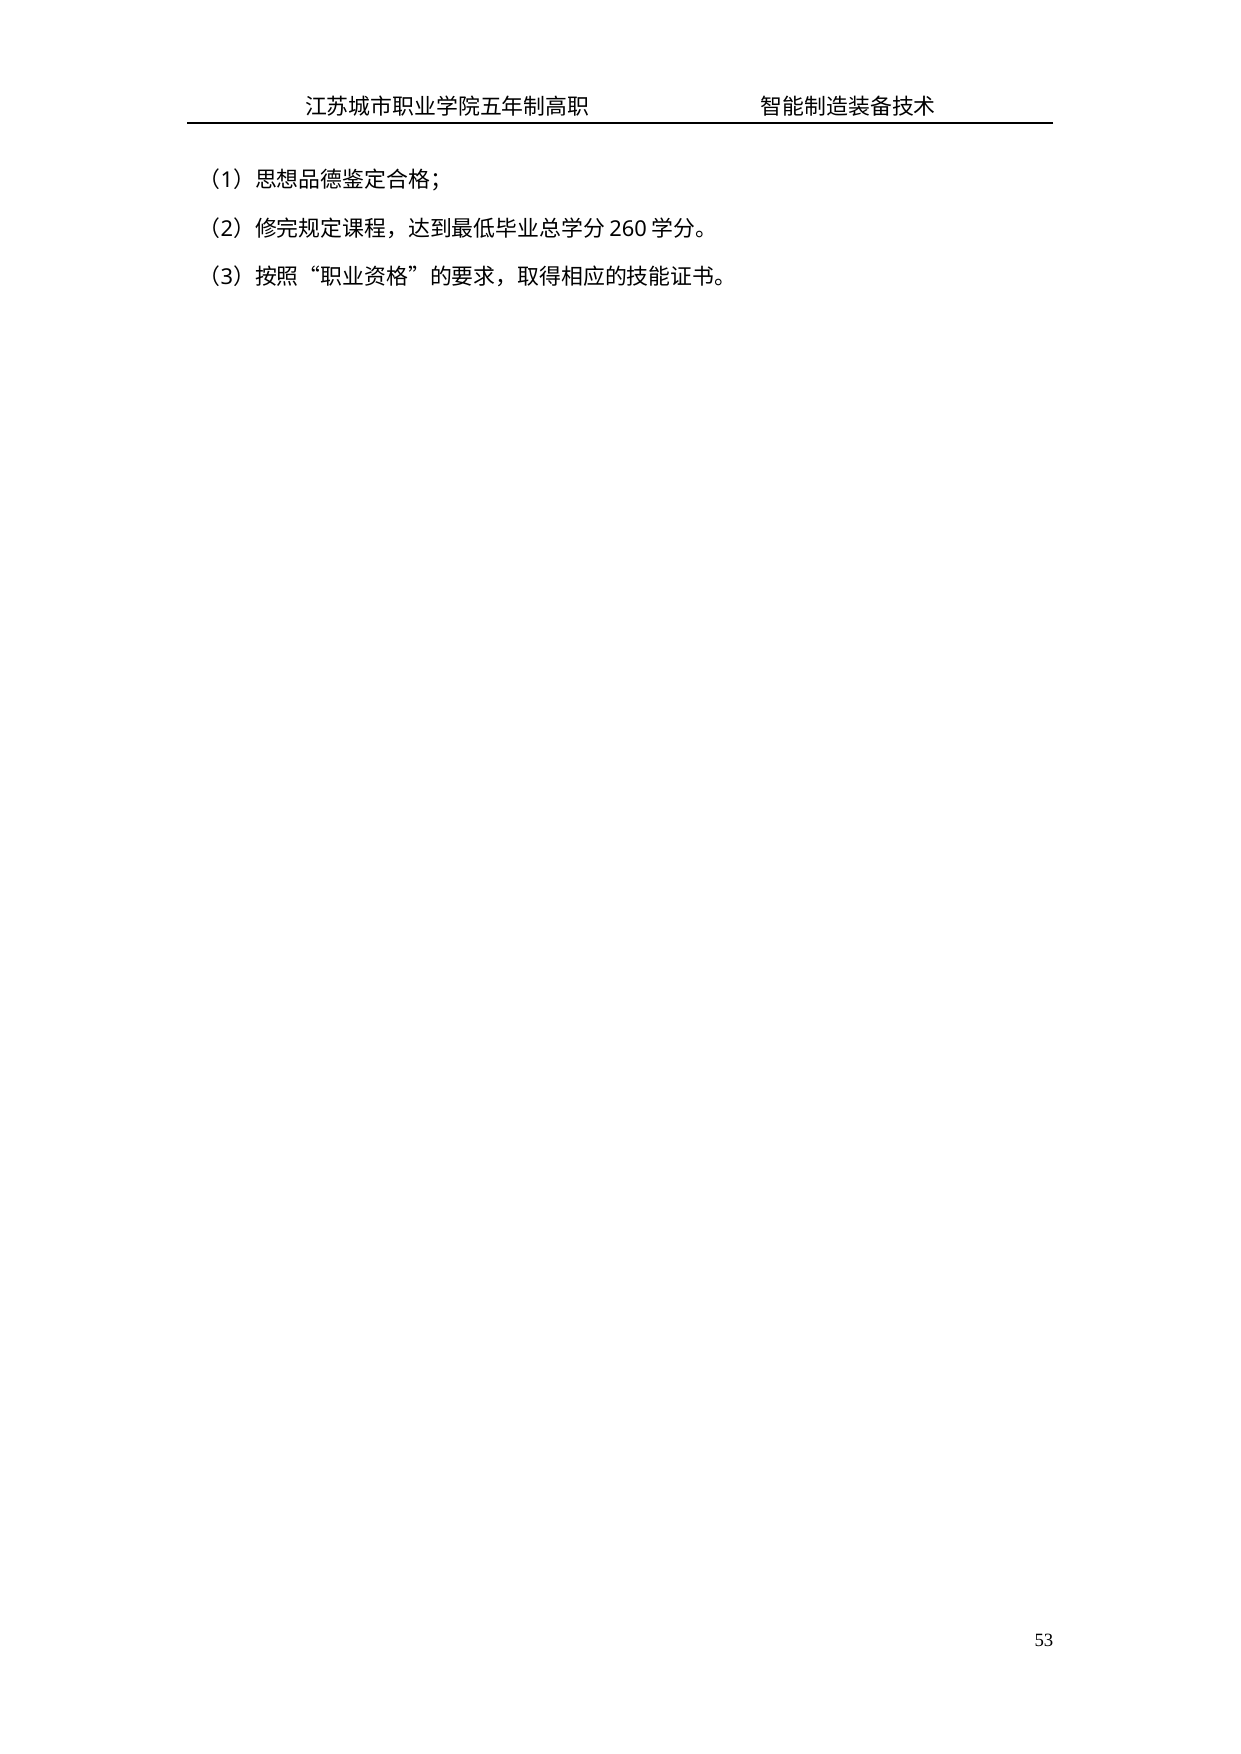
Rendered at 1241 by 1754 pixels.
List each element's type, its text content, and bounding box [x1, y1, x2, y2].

text （1）思想品德鉴定合格； [187, 162, 1053, 194]
text （2）修完规定课程，达到最低毕业总学分260学分。 [187, 210, 1053, 243]
text （3）按照“职业资格”的要求，取得相应的技能证书。 [187, 259, 1053, 291]
